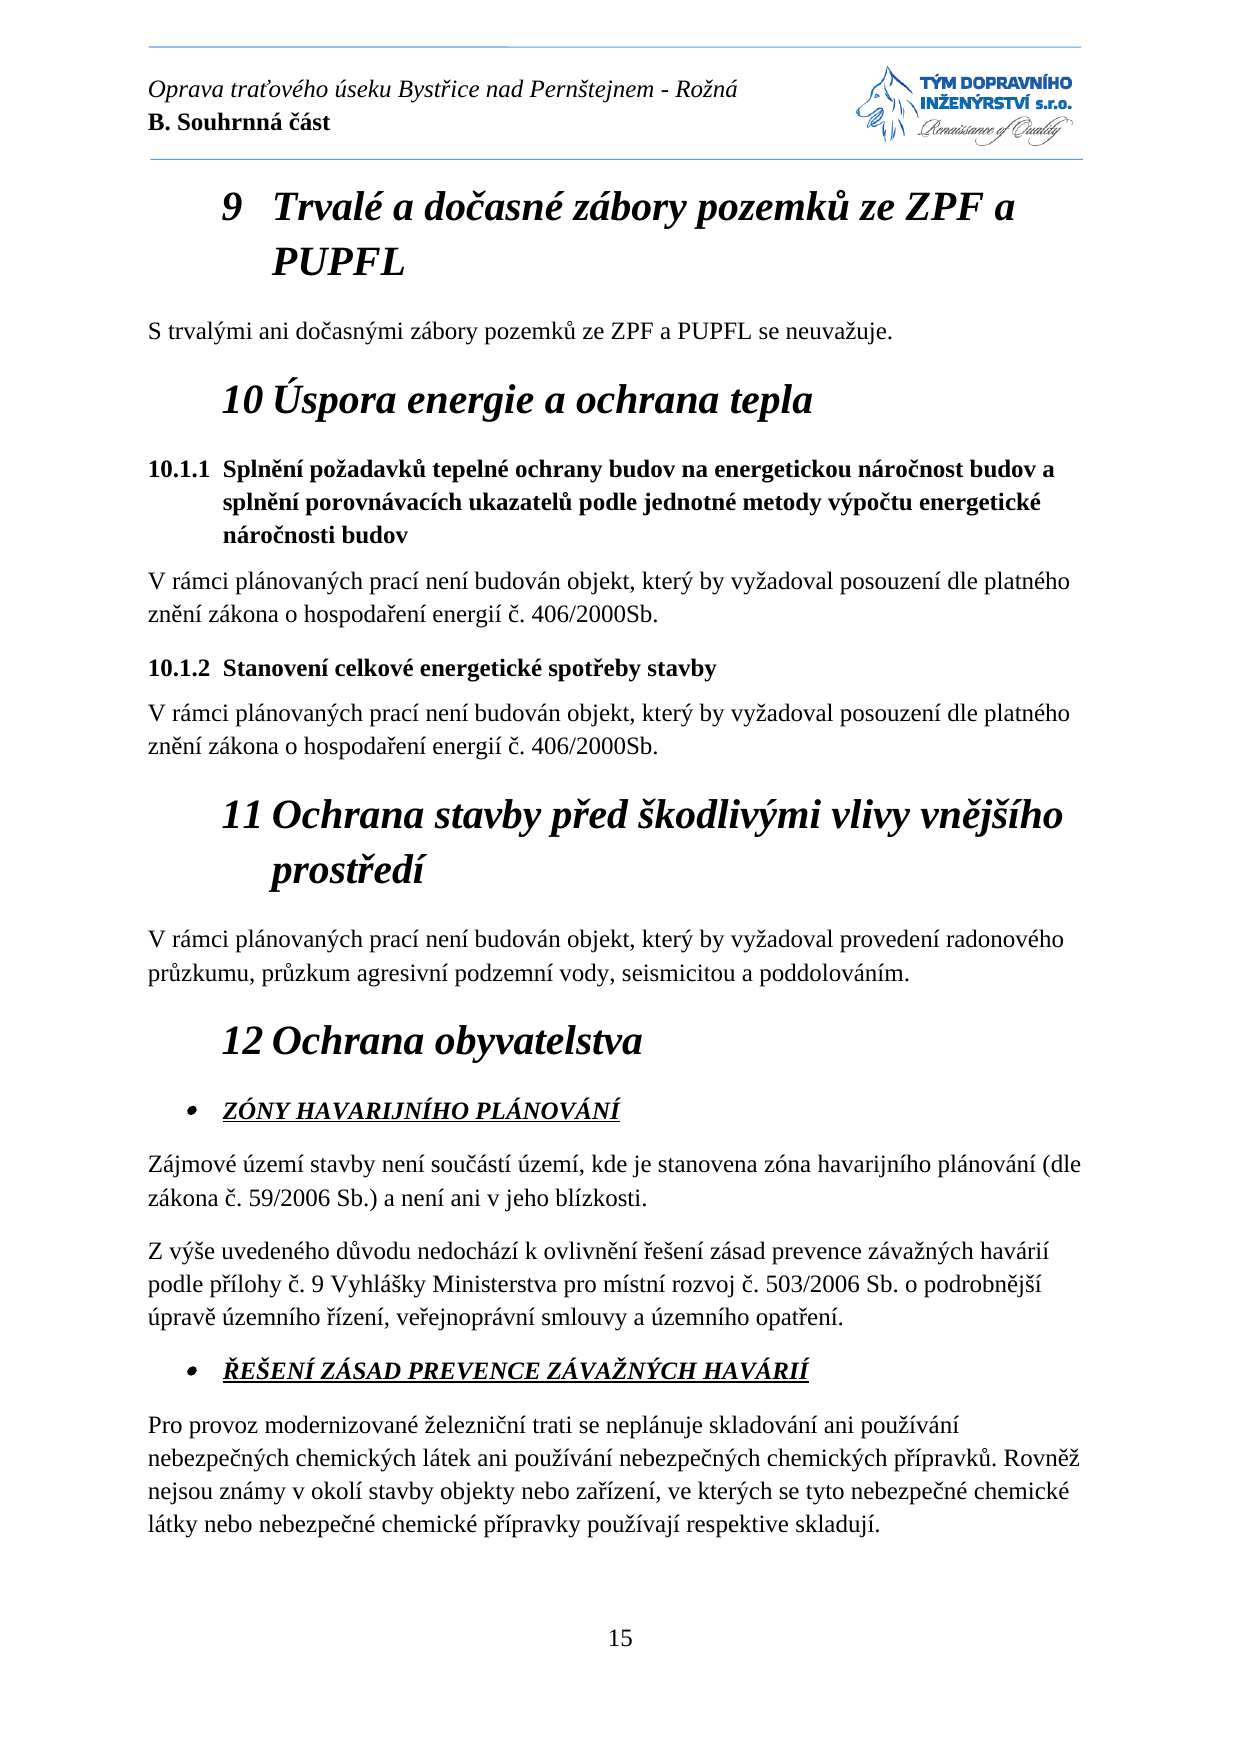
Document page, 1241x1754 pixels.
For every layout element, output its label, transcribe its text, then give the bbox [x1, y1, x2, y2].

text S trvalými ani dočasnými zábory pozemků ze ZPF a PUPFL se neuvažuje. [148, 316, 1093, 345]
text Pro provoz modernizované železniční trati se neplánuje skladování ani používání nebezpečných chemických látek ani používání nebezpečných chemických přípravků. Rovněž nejsou známy v okolí stavby objekty nebo zařízení, ve kterých se tyto nebezpečné chemické látky nebo nebezpečné chemické přípravky používají respektive skladují. [148, 1410, 1093, 1538]
text V rámci plánovaných prací není budován objekt, který by vyžadoval provedení radonového průzkumu, průzkum agresivní podzemní vody, seismicitou a poddolováním. [148, 924, 1093, 986]
text V rámci plánovaných prací není budován objekt, který by vyžadoval posouzení dle platného znění zákona o hospodaření energií č. 406/2000Sb. [148, 698, 1093, 760]
subtitle Úspora energie a ochrana tepla [221, 374, 1093, 422]
list ZÓNY HAVARIJNÍHO PLÁNOVÁNÍ [185, 1096, 1093, 1124]
subtitle Trvalé a dočasné zábory pozemků ze ZPF a PUPFL [221, 181, 1093, 284]
list ŘEŠENÍ ZÁSAD PREVENCE ZÁVAŽNÝCH HAVÁRIÍ [185, 1356, 1093, 1385]
subtitle Ochrana stavby před škodlivými vlivy vnějšího prostředí [221, 789, 1093, 892]
subtitle Ochrana obyvatelstva [221, 1016, 1093, 1063]
text Zájmové území stavby není součástí území, kde je stanovena zóna havarijního plánování (dle zákona č. 59/2006 Sb.) a není ani v jeho blízkosti. [148, 1149, 1093, 1211]
subtitle Splnění požadavků tepelné ochrany budov na energetickou náročnost budov a splnění porovnávacích ukazatelů podle jednotné metody výpočtu energetické náročnosti budov [148, 454, 1093, 549]
text Z výše uvedeného důvodu nedochází k ovlivnění řešení zásad prevence závažných havárií podle přílohy č. 9 Vyhlášky Ministerstva pro místní rozvoj č. 503/2006 Sb. o podrobnější úpravě územního řízení, veřejnoprávní smlouvy a územního opatření. [148, 1236, 1093, 1331]
text V rámci plánovaných prací není budován objekt, který by vyžadoval posouzení dle platného znění zákona o hospodaření energií č. 406/2000Sb. [148, 566, 1093, 628]
subtitle Stanovení celkové energetické spotřeby stavby [148, 653, 1093, 682]
